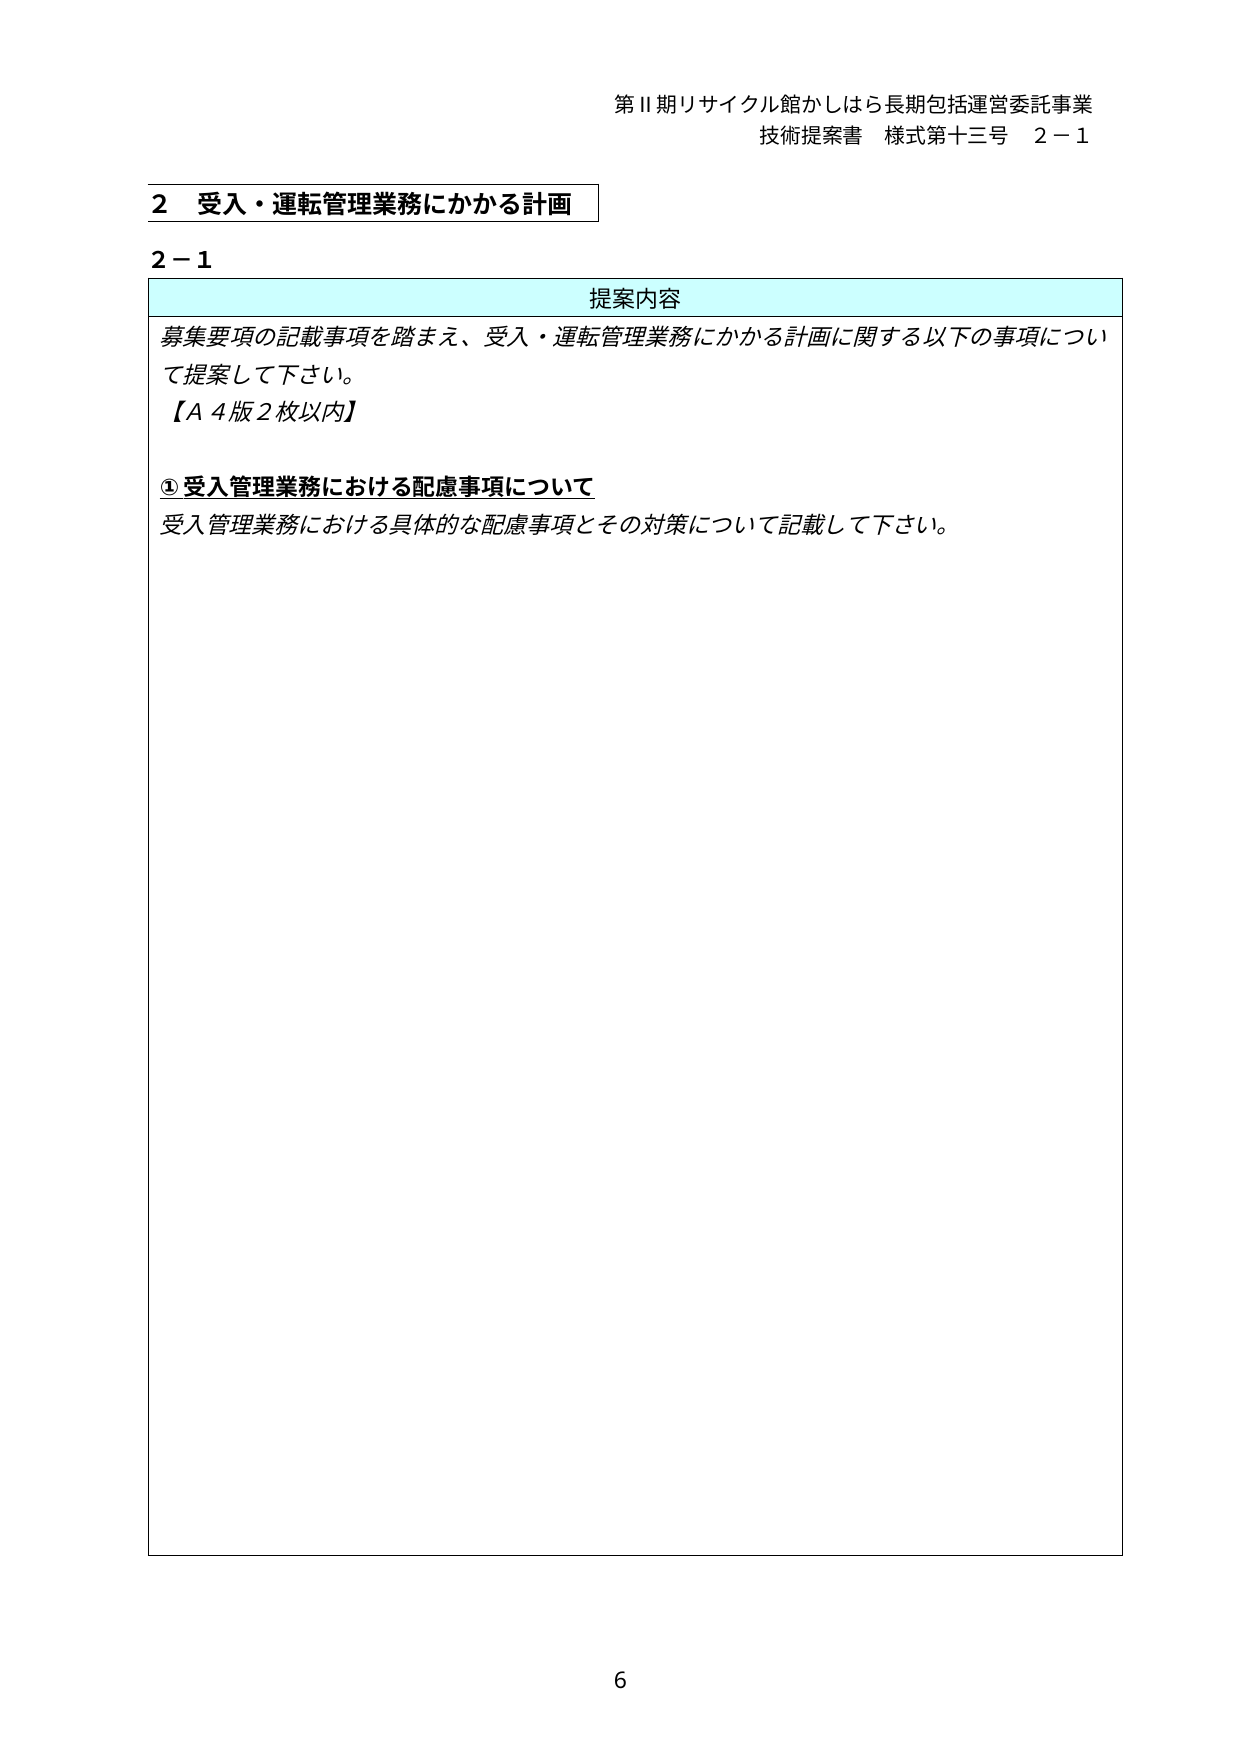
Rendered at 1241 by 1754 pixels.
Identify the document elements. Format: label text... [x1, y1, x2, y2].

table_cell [149, 317, 1122, 1555]
subtitle ２－１ [148, 240, 1092, 278]
table_header 提案内容 [149, 279, 1122, 316]
subtitle ２ 受入・運転管理業務にかかる計画 [148, 165, 1092, 240]
